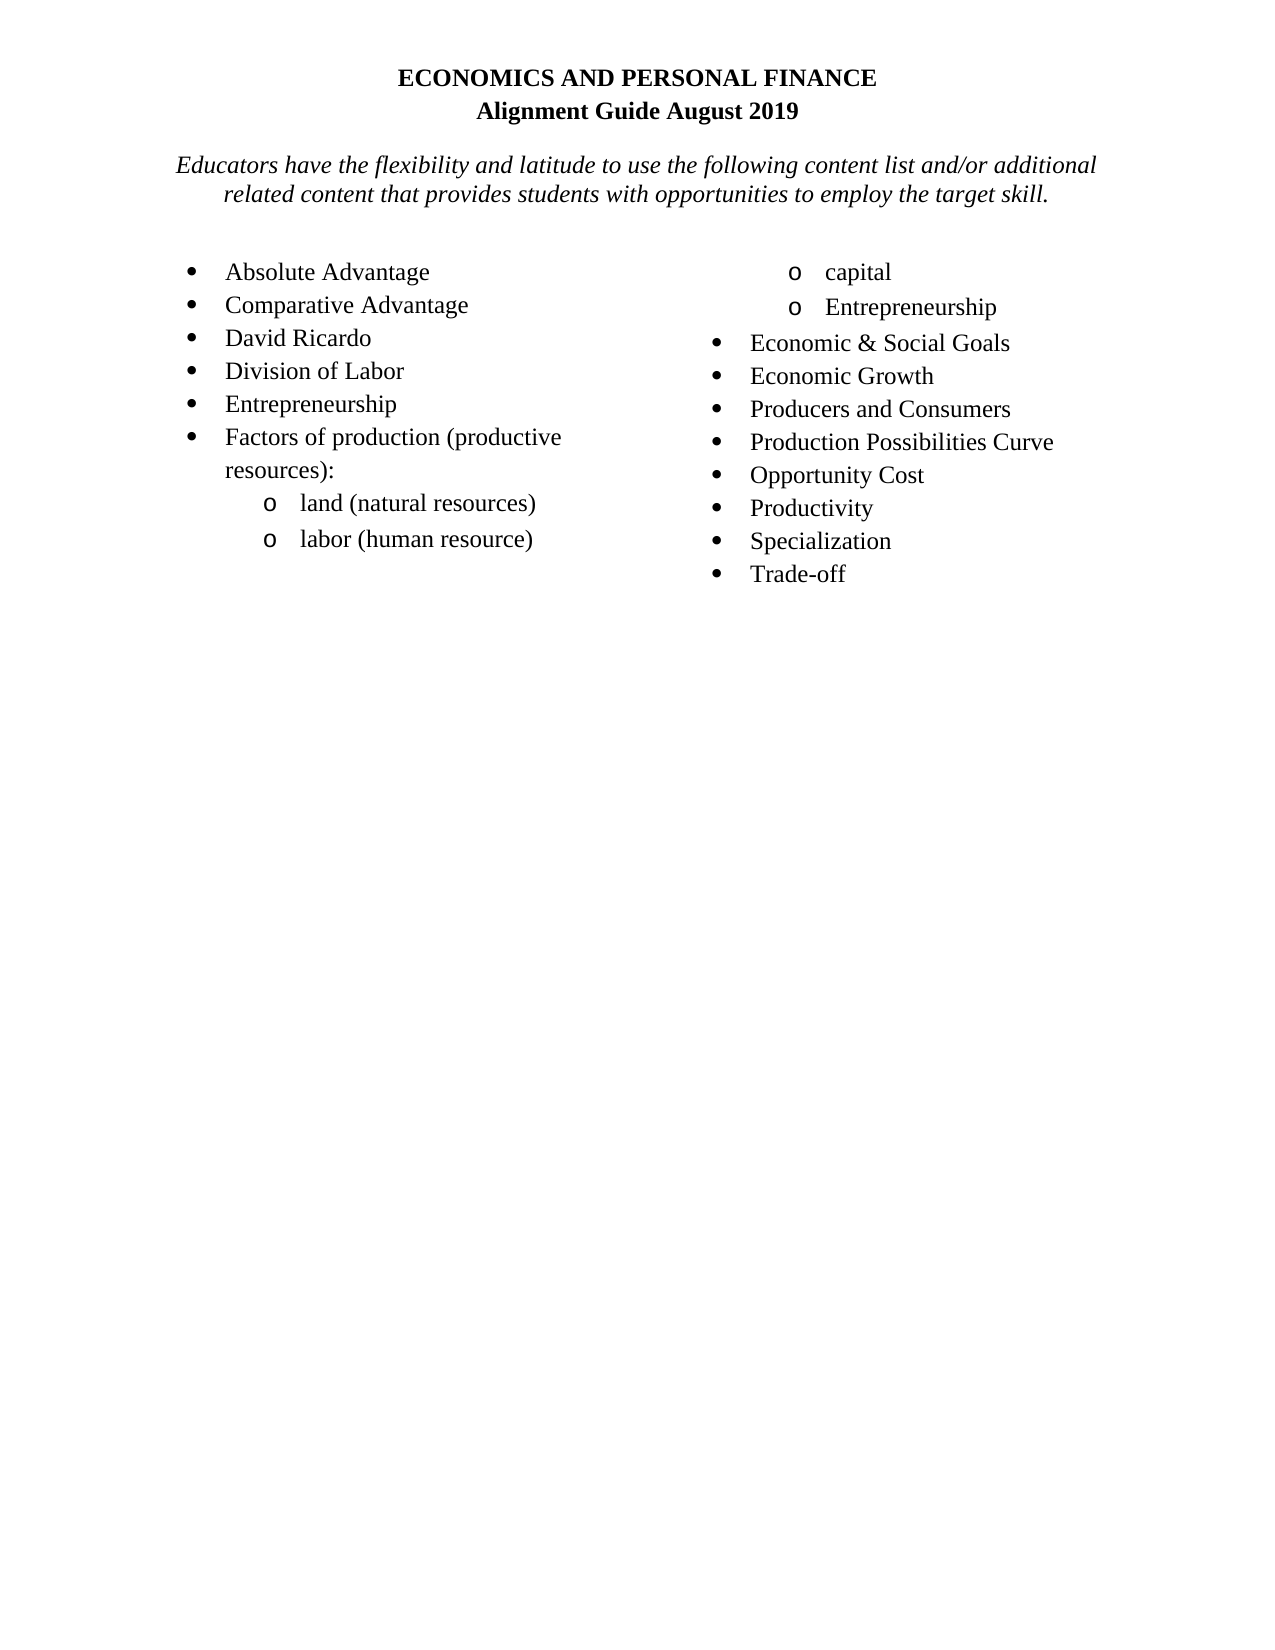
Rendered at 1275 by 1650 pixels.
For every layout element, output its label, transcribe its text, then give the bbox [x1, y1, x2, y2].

list Economic Growth [712, 361, 1125, 390]
list Economic & Social Goals [712, 328, 1125, 357]
list David Ricardo [187, 323, 600, 352]
list Opportunity Cost [712, 460, 1125, 489]
list capital [787, 257, 1125, 288]
list Entrepreneurship [787, 292, 1125, 323]
list Productivity [712, 493, 1125, 522]
list Entrepreneurship [187, 389, 600, 418]
list land (natural resources) [262, 488, 600, 519]
list Factors of production (productive resources): [187, 422, 600, 484]
list Division of Labor [187, 356, 600, 385]
list Producers and Consumers [712, 394, 1125, 423]
list Comparative Advantage [187, 290, 600, 319]
text Educators have the flexibility and latitude to use the following content list and/or additional related content that provides students with opportunities to employ the target skill. [150, 150, 1125, 207]
list Production Possibilities Curve [712, 427, 1125, 456]
list Absolute Advantage [187, 257, 600, 286]
list Specialization [712, 526, 1125, 555]
list Trade-off [712, 559, 1125, 588]
list labor (human resource) [262, 524, 600, 554]
